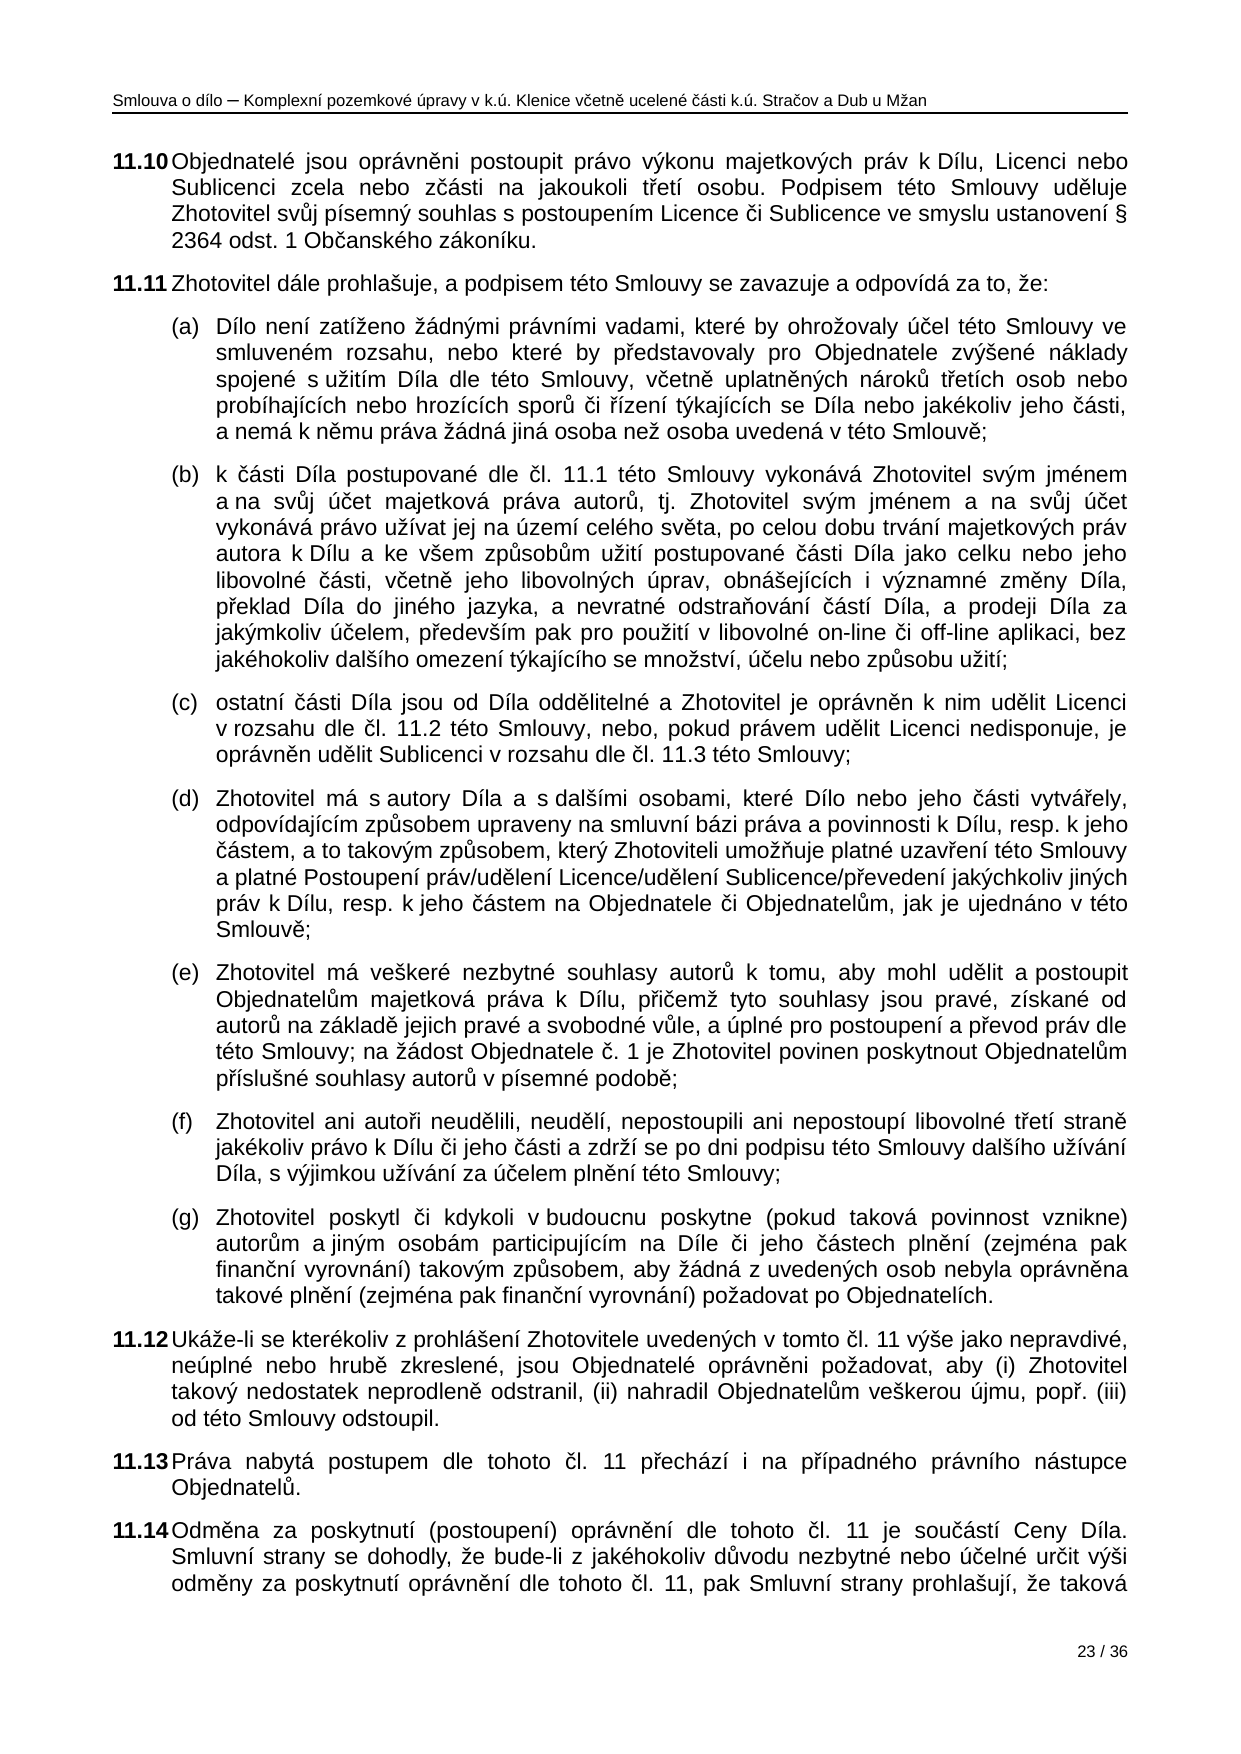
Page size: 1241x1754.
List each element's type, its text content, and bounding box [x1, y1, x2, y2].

text Práva nabytá postupem dle tohoto čl. 11 přechází i na případného právního nástupce Objednatelů. [112, 1448, 1128, 1500]
text Objednatelé jsou oprávněni postoupit právo výkonu majetkových práv k Dílu, Licenci nebo Sublicenci zcela nebo zčásti na jakoukoli třetí osobu. Podpisem této Smlouvy uděluje Zhotovitel svůj písemný souhlas s postoupením Licence či Sublicence ve smyslu ustanovení § 2364 odst. 1 Občanského zákoníku. [112, 148, 1128, 253]
text Zhotovitel poskytl či kdykoli v budoucnu poskytne (pokud taková povinnost vznikne) autorům a jiným osobám participujícím na Díle či jeho částech plnění (zejména pak finanční vyrovnání) takovým způsobem, aby žádná z uvedených osob nebyla oprávněna takové plnění (zejména pak finanční vyrovnání) požadovat po Objednatelích. [171, 1203, 1128, 1309]
text Zhotovitel dále prohlašuje, a podpisem této Smlouvy se zavazuje a odpovídá za to, že: [112, 270, 1128, 296]
text Zhotovitel má veškeré nezbytné souhlasy autorů k tomu, aby mohl udělit a postoupit Objednatelům majetková práva k Dílu, přičemž tyto souhlasy jsou pravé, získané od autorů na základě jejich pravé a svobodné vůle, a úplné pro postoupení a převod práv dle této Smlouvy; na žádost Objednatele č. 1 je Zhotovitel povinen poskytnout Objednatelům příslušné souhlasy autorů v písemné podobě; [171, 959, 1128, 1091]
text ostatní části Díla jsou od Díla oddělitelné a Zhotovitel je oprávněn k nim udělit Licenci v rozsahu dle čl. 11.2 této Smlouvy, nebo, pokud právem udělit Licenci nedisponuje, je oprávněn udělit Sublicenci v rozsahu dle čl. 11.3 této Smlouvy; [171, 689, 1128, 768]
text k části Díla postupované dle čl. 11.1 této Smlouvy vykonává Zhotovitel svým jménem a na svůj účet majetková práva autorů, tj. Zhotovitel svým jménem a na svůj účet vykonává právo užívat jej na území celého světa, po celou dobu trvání majetkových práv autora k Dílu a ke všem způsobům užití postupované části Díla jako celku nebo jeho libovolné části, včetně jeho libovolných úprav, obnášejících i významné změny Díla, překlad Díla do jiného jazyka, a nevratné odstraňování částí Díla, a prodeji Díla za jakýmkoliv účelem, především pak pro použití v libovolné on-line či off-line aplikaci, bez jakéhokoliv dalšího omezení týkajícího se množství, účelu nebo způsobu užití; [171, 461, 1128, 672]
text Zhotovitel má s autory Díla a s dalšími osobami, které Dílo nebo jeho části vytvářely, odpovídajícím způsobem upraveny na smluvní bázi práva a povinnosti k Dílu, resp. k jeho částem, a to takovým způsobem, který Zhotoviteli umožňuje platné uzavření této Smlouvy a platné Postoupení práv/udělení Licence/udělení Sublicence/převedení jakýchkoliv jiných práv k Dílu, resp. k jeho částem na Objednatele či Objednatelům, jak je ujednáno v této Smlouvě; [171, 784, 1128, 943]
text Ukáže-li se kterékoliv z prohlášení Zhotovitele uvedených v tomto čl. 11 výše jako nepravdivé, neúplné nebo hrubě zkreslené, jsou Objednatelé oprávněni požadovat, aby (i) Zhotovitel takový nedostatek neprodleně odstranil, (ii) nahradil Objednatelům veškerou újmu, popř. (iii) od této Smlouvy odstoupil. [112, 1326, 1128, 1431]
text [112, 1517, 1128, 1596]
list Dílo není zatíženo žádnými právními vadami, které by ohrožovaly účel této Smlouvy ve smluveném rozsahu, nebo které by představovaly pro Objednatele zvýšené náklady spojené s užitím Díla dle této Smlouvy, včetně uplatněných nároků třetích osob nebo probíhajících nebo hrozících sporů či řízení týkajících se Díla nebo jakékoliv jeho části, a nemá k němu práva žádná jiná osoba než osoba uvedená v této Smlouvě; [171, 313, 1128, 444]
text Zhotovitel ani autoři neudělili, neudělí, nepostoupili ani nepostoupí libovolné třetí straně jakékoliv právo k Dílu či jeho části a zdrží se po dni podpisu této Smlouvy dalšího užívání Díla, s výjimkou užívání za účelem plnění této Smlouvy; [171, 1108, 1128, 1187]
